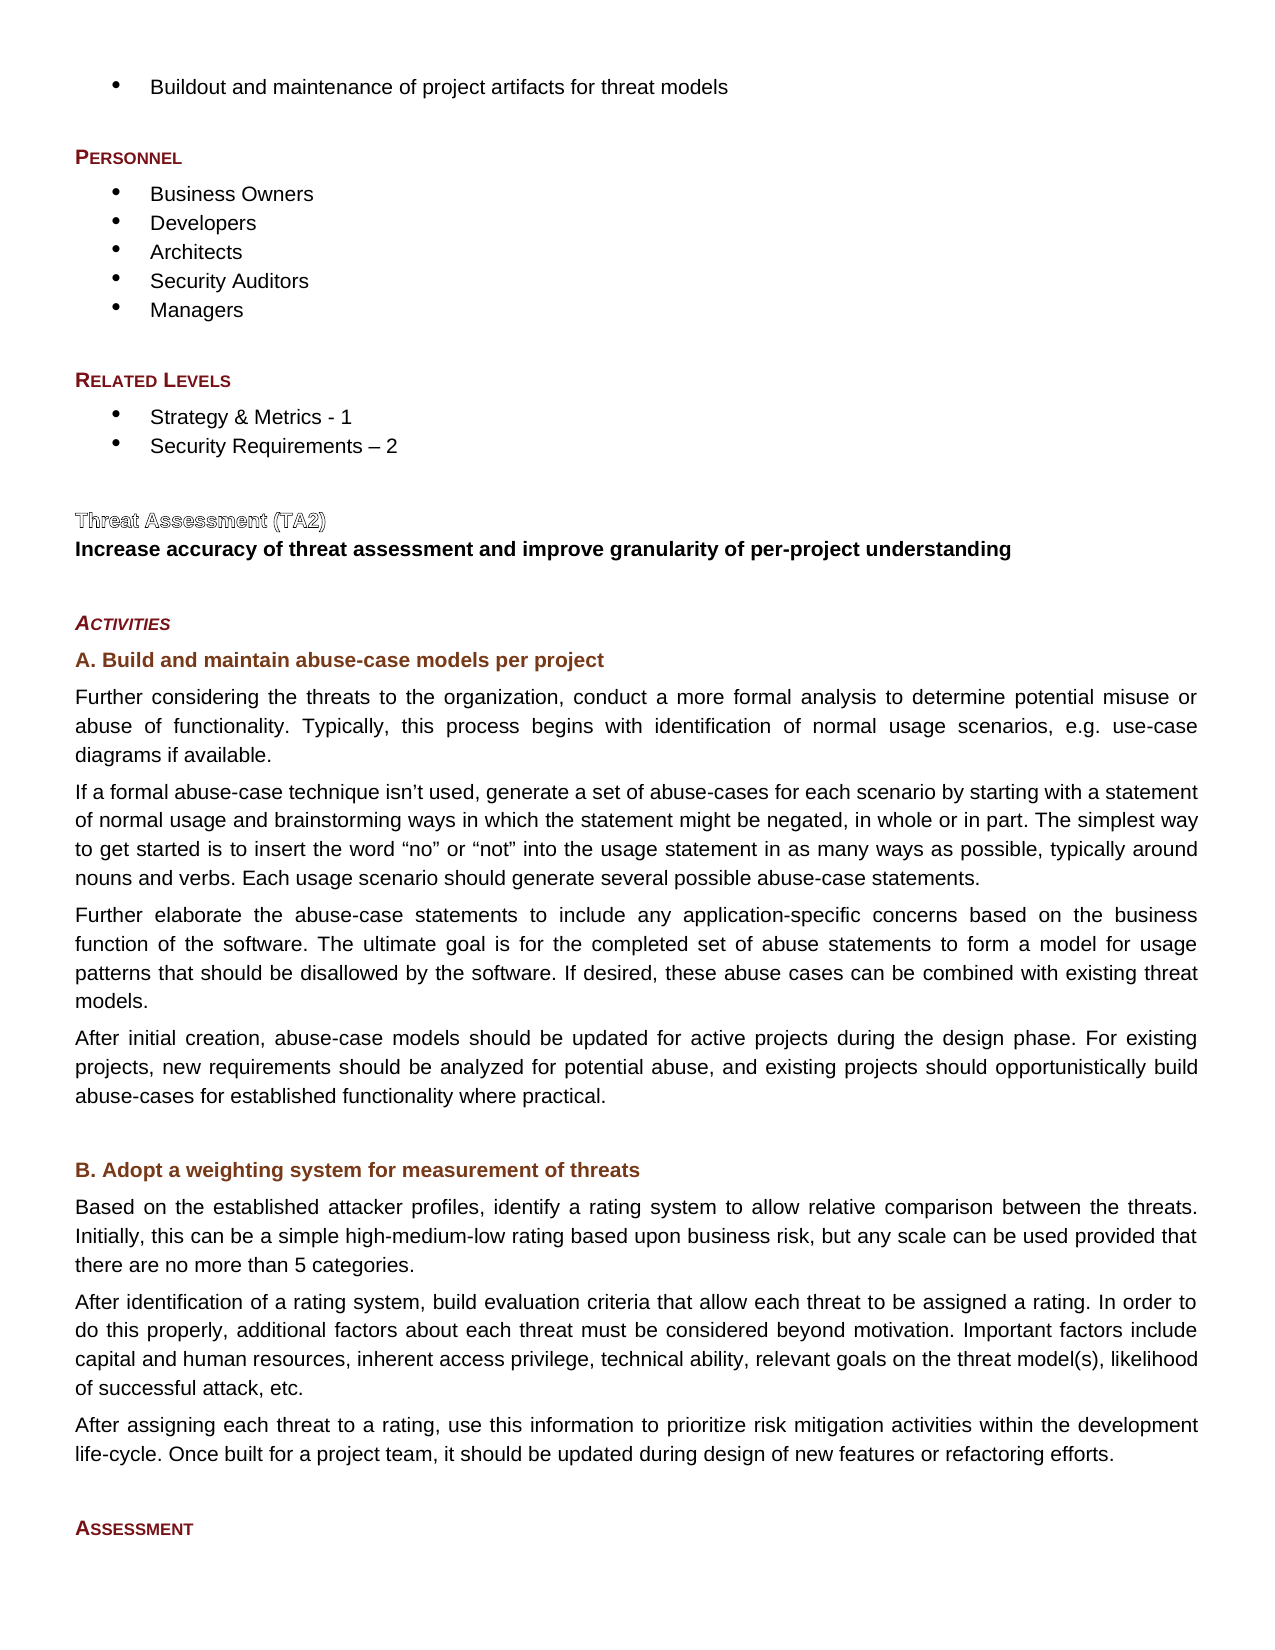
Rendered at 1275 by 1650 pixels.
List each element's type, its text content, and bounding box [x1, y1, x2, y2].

text Related Levels [75, 368, 1200, 392]
title Threat Assessment (TA2) [75, 508, 1200, 532]
text Increase accuracy of threat assessment and improve granularity of per-project understanding [75, 537, 1200, 561]
list Business Owners [112, 182, 1200, 206]
text A. Build and maintain abuse-case models per project [75, 648, 1200, 672]
list Security Requirements – 2 [112, 434, 1200, 458]
list Architects [112, 240, 1200, 264]
list Buildout and maintenance of project artifacts for threat models [112, 75, 1200, 99]
text B. Adopt a weighting system for measurement of threats [75, 1158, 1200, 1182]
text Activities [75, 611, 1200, 635]
list Developers [112, 211, 1200, 235]
text If a formal abuse-case technique isn’t used, generate a set of abuse-cases for each scenario by starting with a statement of normal usage and brainstorming ways in which the statement might be negated, in whole or in part. The simplest way to get started is to insert the word “no” or “not” into the usage statement in as many ways as possible, typically around nouns and verbs. Each usage scenario should generate several possible abuse-case statements. [75, 779, 1200, 890]
text After assigning each threat to a rating, use this information to prioritize risk mitigation activities within the development life-cycle. Once built for a project team, it should be updated during design of new features or refactoring efforts. [75, 1413, 1200, 1466]
text Personnel [75, 145, 1200, 169]
list Strategy & Metrics - 1 [112, 405, 1200, 429]
list Security Auditors [112, 269, 1200, 293]
text Assessment [75, 1516, 1200, 1540]
text After initial creation, abuse-case models should be updated for active projects during the design phase. For existing projects, new requirements should be analyzed for potential abuse, and existing projects should opportunistically build abuse-cases for established functionality where practical. [75, 1026, 1200, 1108]
text After identification of a rating system, build evaluation criteria that allow each threat to be assigned a rating. In order to do this properly, additional factors about each threat must be considered beyond motivation. Important factors include capital and human resources, inherent access privilege, technical ability, relevant goals on the threat model(s), likelihood of successful attack, etc. [75, 1289, 1200, 1400]
text Further considering the threats to the organization, conduct a more formal analysis to determine potential misuse or abuse of functionality. Typically, this process begins with identification of normal usage scenarios, e.g. use-case diagrams if available. [75, 685, 1200, 766]
text Further elaborate the abuse-case statements to include any application-specific concerns based on the business function of the software. The ultimate goal is for the completed set of abuse statements to form a model for usage patterns that should be disallowed by the software. If desired, these abuse cases can be combined with existing threat models. [75, 903, 1200, 1013]
text Based on the established attacker profiles, identify a rating system to allow relative comparison between the threats. Initially, this can be a simple high-medium-low rating based upon business risk, but any scale can be used provided that there are no more than 5 categories. [75, 1195, 1200, 1276]
list Managers [112, 298, 1200, 322]
